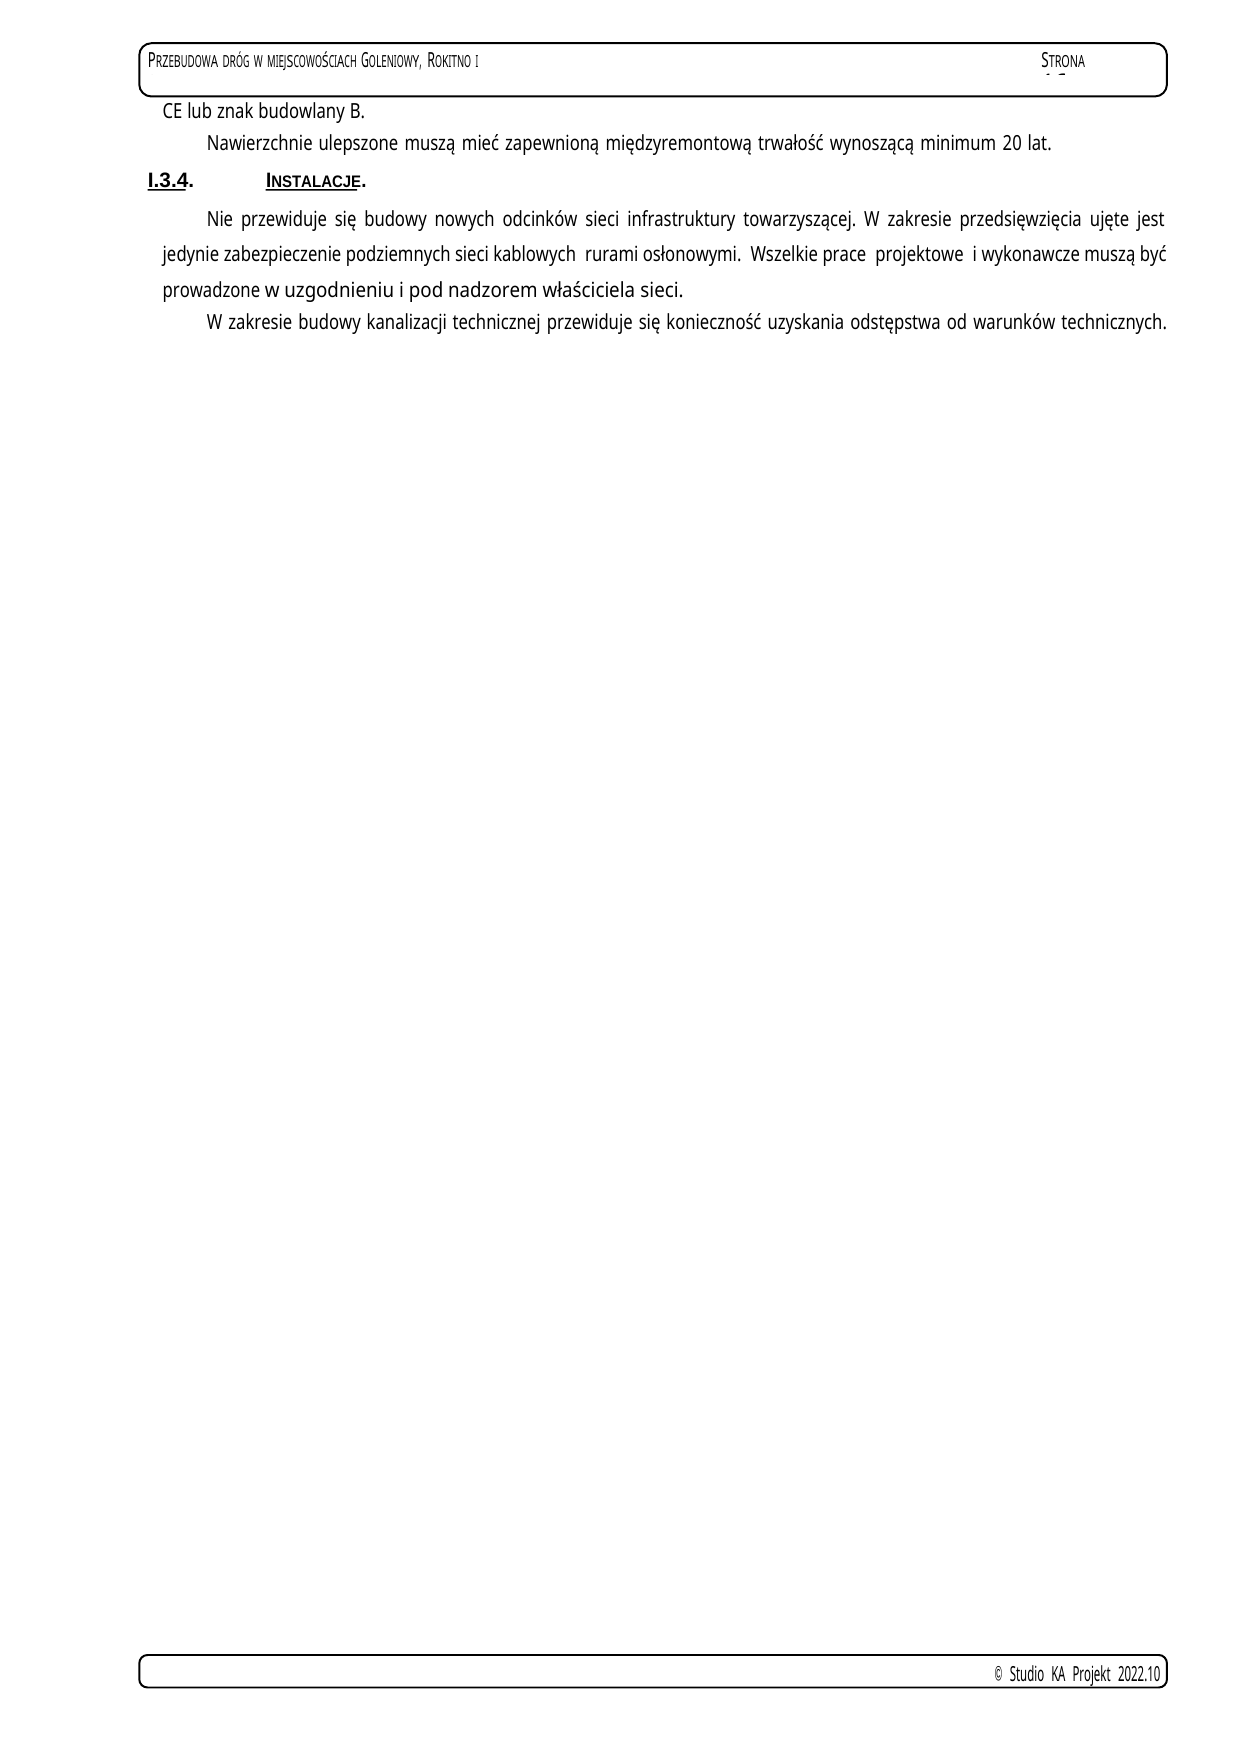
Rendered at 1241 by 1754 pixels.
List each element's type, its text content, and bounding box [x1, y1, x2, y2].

text Nie przewiduje się budowy nowych odcinków sieci infrastruktury towarzyszącej. W zakresie przedsięwzięcia ujęte jest jedynie zabezpieczenie podziemnych sieci kablowych rurami osłonowymi. Wszelkie prace projektowe i wykonawcze muszą być prowadzone w uzgodnieniu i pod nadzorem właściciela sieci. [162, 204, 1167, 303]
list INSTALACJE. [148, 167, 1190, 191]
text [162, 96, 1167, 124]
text W zakresie budowy kanalizacji technicznej przewiduje się konieczność uzyskania odstępstwa od warunków technicznych. [207, 311, 1190, 334]
text Nawierzchnie ulepszone muszą mieć zapewnioną międzyremontową trwałość wynoszącą minimum 20 lat. [207, 132, 1190, 155]
